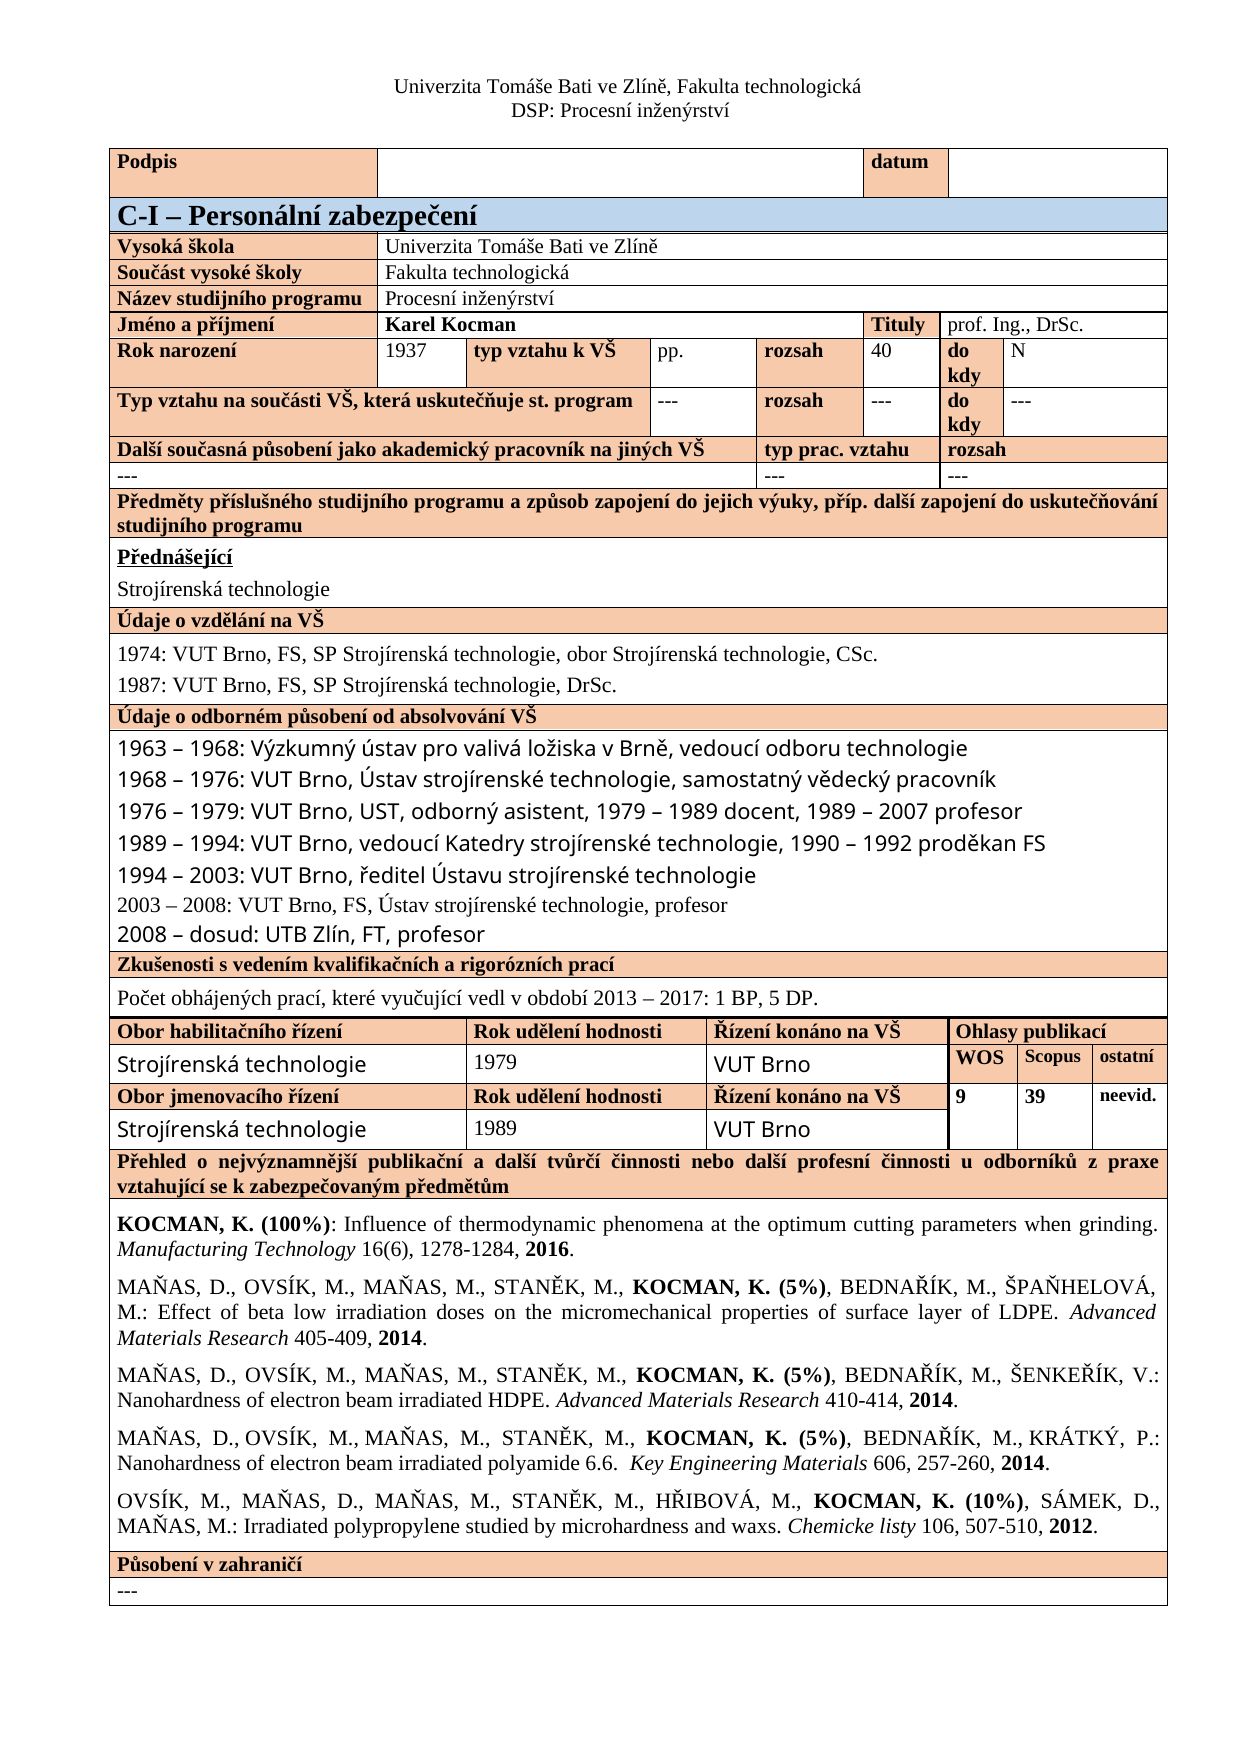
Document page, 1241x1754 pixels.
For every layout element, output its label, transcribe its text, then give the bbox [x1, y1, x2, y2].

table_cell [378, 149, 863, 197]
table_cell 1979 [467, 1045, 706, 1083]
table_cell Vysoká škola [110, 234, 377, 259]
table_cell 40 [864, 339, 939, 387]
table_cell neevid. [1093, 1084, 1167, 1148]
table_cell Fakulta technologická [378, 260, 1167, 285]
table_cell Obor jmenovacího řízení [110, 1084, 466, 1109]
table_cell Tituly [864, 313, 939, 337]
table_cell do kdy [941, 388, 1003, 436]
table_cell KOCMAN, K. (100%): Influence of thermodynamic phenomena at the optimum cutting parameters when grinding. Manufacturing Technology 16(6), 1278-1284, 2016. MaŇas, D., Ovsík, M., MaŇas, M., Staněk, M., Kocman, K. (5%), Bednařík, M., ŠpaŇhElová, M.: Effect of beta low irradiation doses on the micromechanical properties of surface layer of LDPE. Advanced Materials Research 405-409, 2014. Maňas, D., OvsÍk, M., Maňas, M., StanĚk, M., Kocman, K. (5%), BednaŘÍk, M., šenkeřík, V.: Nanohardness of electron beam irradiated HDPE. Advanced Materials Research 410-414, 2014. Maňas, D., OvsÍk, M., Maňas, M., StanĚk, M., Kocman, K. (5%), BednaŘÍk, M., KrÁtkÝ, P.: Nanohardness of electron beam irradiated polyamide 6.6. Key Engineering Materials 606, 257-260, 2014. OVSÍK, M., MAŇAS, D., MAŇAS, M., STANĚK, M., HŘIBOVÁ, M., KOCMAN, K. (10%), SÁMEK, D., MAŇAS, M.: Irradiated polypropylene studied by microhardness and waxs. Chemicke listy 106, 507-510, 2012. [110, 1199, 1167, 1551]
table_cell --- [757, 463, 939, 488]
table_cell Jméno a příjmení [110, 313, 377, 337]
table_cell rozsah [757, 339, 863, 387]
table_cell 1989 [467, 1110, 706, 1148]
table_cell 1963 – 1968: Výzkumný ústav pro valivá ložiska v Brně, vedoucí odboru technologie 1968 – 1976: VUT Brno, Ústav strojírenské technologie, samostatný vědecký pracovník 1976 – 1979: VUT Brno, UST, odborný asistent, 1979 – 1989 docent, 1989 – 2007 profesor 1989 – 1994: VUT Brno, vedoucí Katedry strojírenské technologie, 1990 – 1992 proděkan FS 1994 – 2003: VUT Brno, ředitel Ústavu strojírenské technologie 2003 – 2008: VUT Brno, FS, Ústav strojírenské technologie, profesor 2008 – dosud: UTB Zlín, FT, profesor [110, 731, 1167, 951]
table_cell Předměty příslušného studijního programu a způsob zapojení do jejich výuky, příp. další zapojení do uskutečňování studijního programu [110, 489, 1167, 537]
table_cell Počet obhájených prací, které vyučující vedl v období 2013 – 2017: 1 BP, 5 DP. [110, 978, 1167, 1016]
table_cell typ vztahu k VŠ [467, 339, 650, 387]
table_cell VUT Brno [707, 1110, 947, 1148]
table_cell typ prac. vztahu [757, 437, 939, 462]
table_cell --- [864, 388, 939, 436]
table_cell Působení v zahraničí [110, 1552, 1167, 1577]
table_cell WOS [950, 1045, 1017, 1083]
table_cell Rok udělení hodnosti [467, 1019, 706, 1044]
table_cell --- [1004, 388, 1167, 436]
table_cell Podpis [110, 149, 377, 197]
table_cell C-I – Personální zabezpečení [110, 198, 1167, 231]
table_cell 1974: VUT Brno, FS, SP Strojírenská technologie, obor Strojírenská technologie, CSc. 1987: VUT Brno, FS, SP Strojírenská technologie, DrSc. [110, 634, 1167, 703]
table_cell VUT Brno [707, 1045, 947, 1083]
table_cell Další současná působení jako akademický pracovník na jiných VŠ [110, 437, 756, 462]
table_cell Řízení konáno na VŠ [707, 1019, 947, 1044]
table_cell Řízení konáno na VŠ [707, 1084, 947, 1109]
table_cell 9 [950, 1084, 1017, 1148]
table_cell do kdy [941, 339, 1003, 387]
table_cell Typ vztahu na součásti VŠ, která uskutečňuje st. program [110, 388, 650, 436]
table_cell pp. [651, 339, 756, 387]
table_cell Ohlasy publikací [950, 1019, 1167, 1044]
table_cell Součást vysoké školy [110, 260, 377, 285]
table_cell 39 [1018, 1084, 1092, 1148]
table_cell datum [864, 149, 948, 197]
table_cell Název studijního programu [110, 286, 377, 311]
table_cell Univerzita Tomáše Bati ve Zlíně [378, 234, 1167, 259]
table_cell Rok udělení hodnosti [467, 1084, 706, 1109]
table_cell Údaje o vzdělání na VŠ [110, 608, 1167, 633]
table_cell [949, 149, 1167, 197]
table_cell rozsah [757, 388, 863, 436]
table_cell N [1004, 339, 1167, 387]
table_cell prof. Ing., DrSc. [941, 313, 1167, 337]
table_cell ostatní [1093, 1045, 1167, 1083]
table_cell Strojírenská technologie [110, 1045, 466, 1083]
table_cell Procesní inženýrství [378, 286, 1167, 311]
table_cell Údaje o odborném působení od absolvování VŠ [110, 705, 1167, 729]
table_cell rozsah [941, 437, 1167, 462]
table_cell --- [110, 463, 756, 488]
table_cell Scopus [1018, 1045, 1092, 1083]
table_cell Obor habilitačního řízení [110, 1019, 466, 1044]
table_cell --- [110, 1578, 1167, 1605]
table_cell Rok narození [110, 339, 377, 387]
table_cell Karel Kocman [378, 313, 863, 337]
table_cell --- [941, 463, 1167, 488]
table_cell Zkušenosti s vedením kvalifikačních a rigorózních prací [110, 952, 1167, 977]
table_cell Strojírenská technologie [110, 1110, 466, 1148]
table_cell 1937 [378, 339, 466, 387]
table_cell Přednášející Strojírenská technologie [110, 538, 1167, 607]
table_cell --- [651, 388, 756, 436]
table_cell Přehled o nejvýznamnější publikační a další tvůrčí činnosti nebo další profesní činnosti u odborníků z praxe vztahující se k zabezpečovaným předmětům [110, 1150, 1167, 1198]
